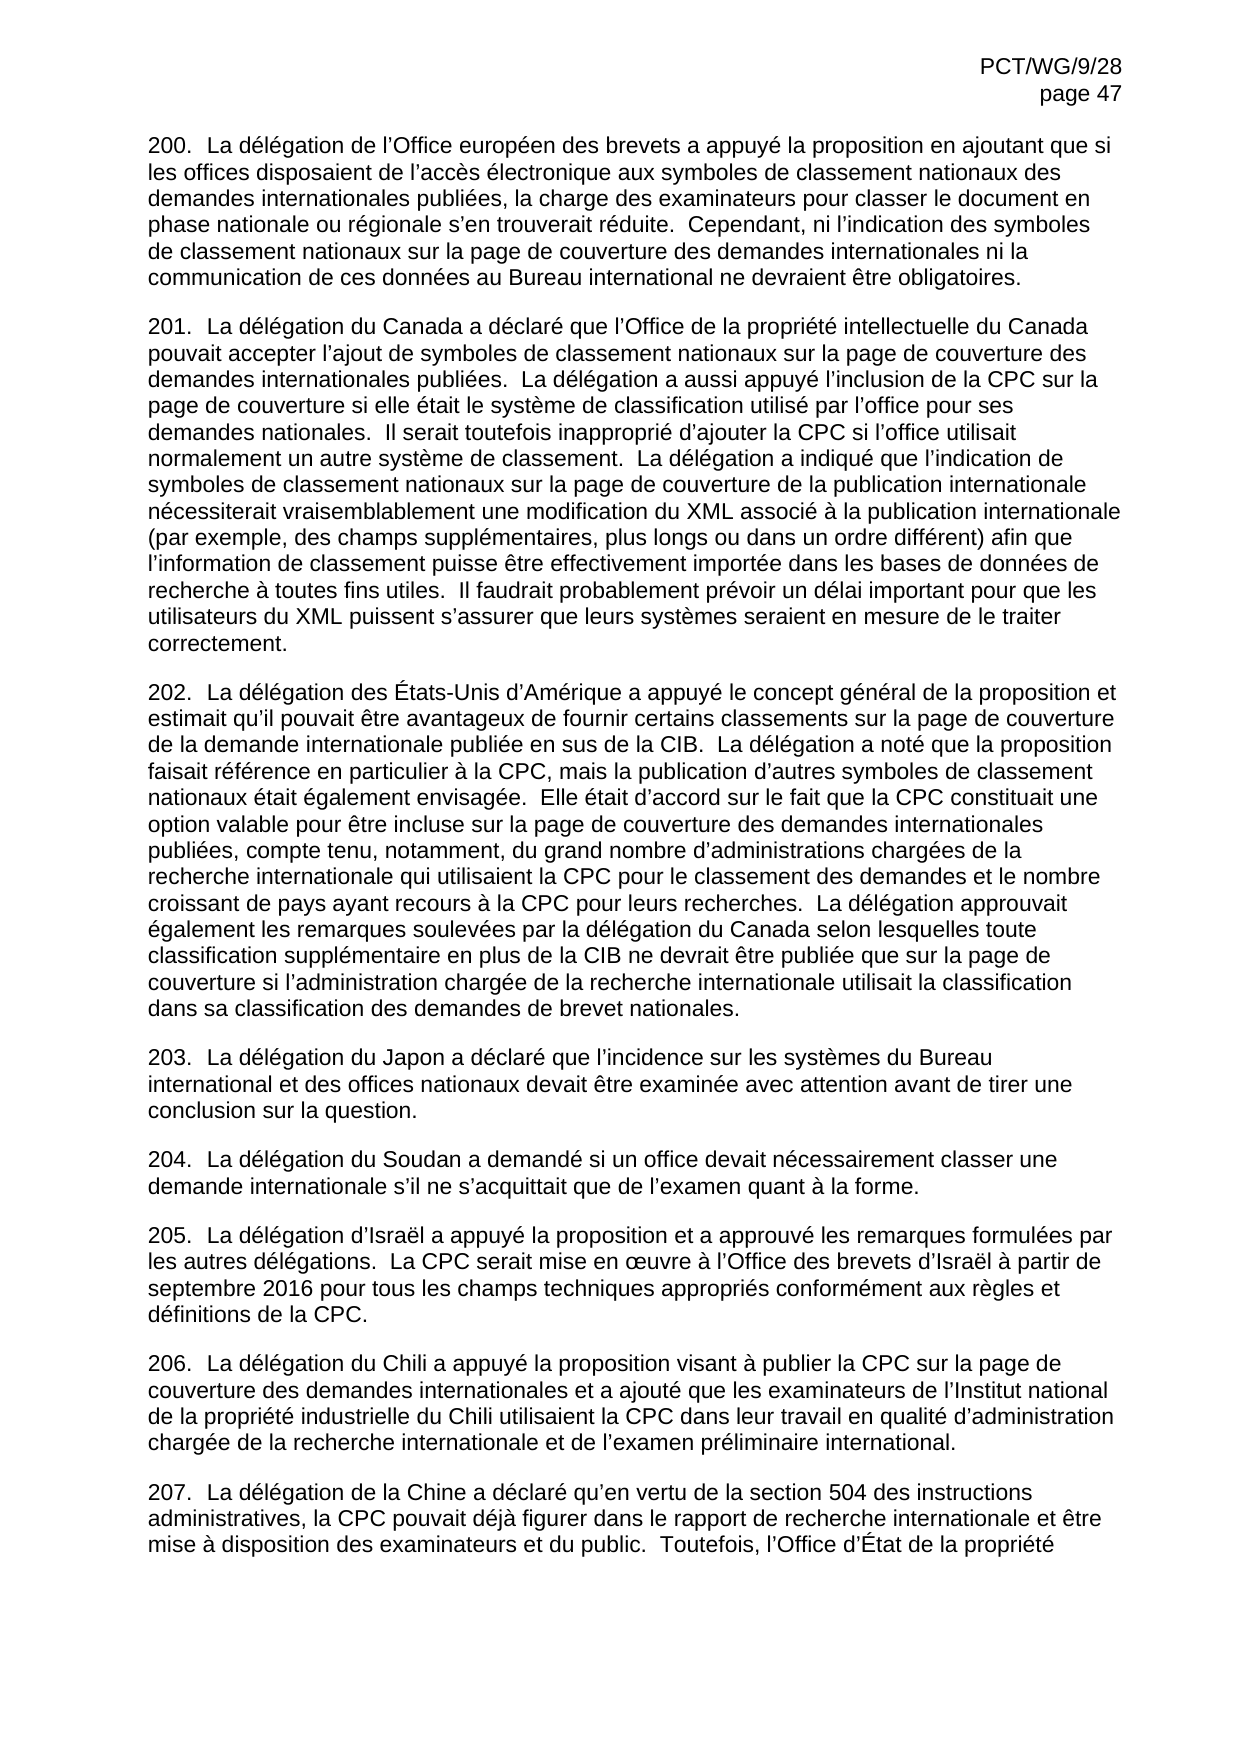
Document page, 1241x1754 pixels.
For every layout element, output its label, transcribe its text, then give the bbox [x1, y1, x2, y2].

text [148, 1478, 1122, 1558]
text La délégation du Japon a déclaré que l’incidence sur les systèmes du Bureau international et des offices nationaux devait être examinée avec attention avant de tirer une conclusion sur la question. [148, 1044, 1122, 1123]
text La délégation de l’Office européen des brevets a appuyé la proposition en ajoutant que si les offices disposaient de l’accès électronique aux symboles de classement nationaux des demandes internationales publiées, la charge des examinateurs pour classer le document en phase nationale ou régionale s’en trouverait réduite. Cependant, ni l’indication des symboles de classement nationaux sur la page de couverture des demandes internationales ni la communication de ces données au Bureau international ne devraient être obligatoires. [148, 132, 1122, 290]
text La délégation du Canada a déclaré que l’Office de la propriété intellectuelle du Canada pouvait accepter l’ajout de symboles de classement nationaux sur la page de couverture des demandes internationales publiées. La délégation a aussi appuyé l’inclusion de la CPC sur la page de couverture si elle était le système de classification utilisé par l’office pour ses demandes nationales. Il serait toutefois inapproprié d’ajouter la CPC si l’office utilisait normalement un autre système de classement. La délégation a indiqué que l’indication de symboles de classement nationaux sur la page de couverture de la publication internationale nécessiterait vraisemblablement une modification du XML associé à la publication internationale (par exemple, des champs supplémentaires, plus longs ou dans un ordre différent) afin que l’information de classement puisse être effectivement importée dans les bases de données de recherche à toutes fins utiles. Il faudrait probablement prévoir un délai important pour que les utilisateurs du XML puissent s’assurer que leurs systèmes seraient en mesure de le traiter correctement. [148, 313, 1122, 656]
text La délégation du Chili a appuyé la proposition visant à publier la CPC sur la page de couverture des demandes internationales et a ajouté que les examinateurs de l’Institut national de la propriété industrielle du Chili utilisaient la CPC dans leur travail en qualité d’administration chargée de la recherche internationale et de l’examen préliminaire international. [148, 1350, 1122, 1456]
text La délégation du Soudan a demandé si un office devait nécessairement classer une demande internationale s’il ne s’acquittait que de l’examen quant à la forme. [148, 1146, 1122, 1199]
text La délégation d’Israël a appuyé la proposition et a approuvé les remarques formulées par les autres délégations. La CPC serait mise en œuvre à l’Office des brevets d’Israël à partir de septembre 2016 pour tous les champs techniques appropriés conformément aux règles et définitions de la CPC. [148, 1222, 1122, 1327]
text La délégation des États-Unis d’Amérique a appuyé le concept général de la proposition et estimait qu’il pouvait être avantageux de fournir certains classements sur la page de couverture de la demande internationale publiée en sus de la CIB. La délégation a noté que la proposition faisait référence en particulier à la CPC, mais la publication d’autres symboles de classement nationaux était également envisagée. Elle était d’accord sur le fait que la CPC constituait une option valable pour être incluse sur la page de couverture des demandes internationales publiées, compte tenu, notamment, du grand nombre d’administrations chargées de la recherche internationale qui utilisaient la CPC pour le classement des demandes et le nombre croissant de pays ayant recours à la CPC pour leurs recherches. La délégation approuvait également les remarques soulevées par la délégation du Canada selon lesquelles toute classification supplémentaire en plus de la CIB ne devrait être publiée que sur la page de couverture si l’administration chargée de la recherche internationale utilisait la classification dans sa classification des demandes de brevet nationales. [148, 679, 1122, 1021]
